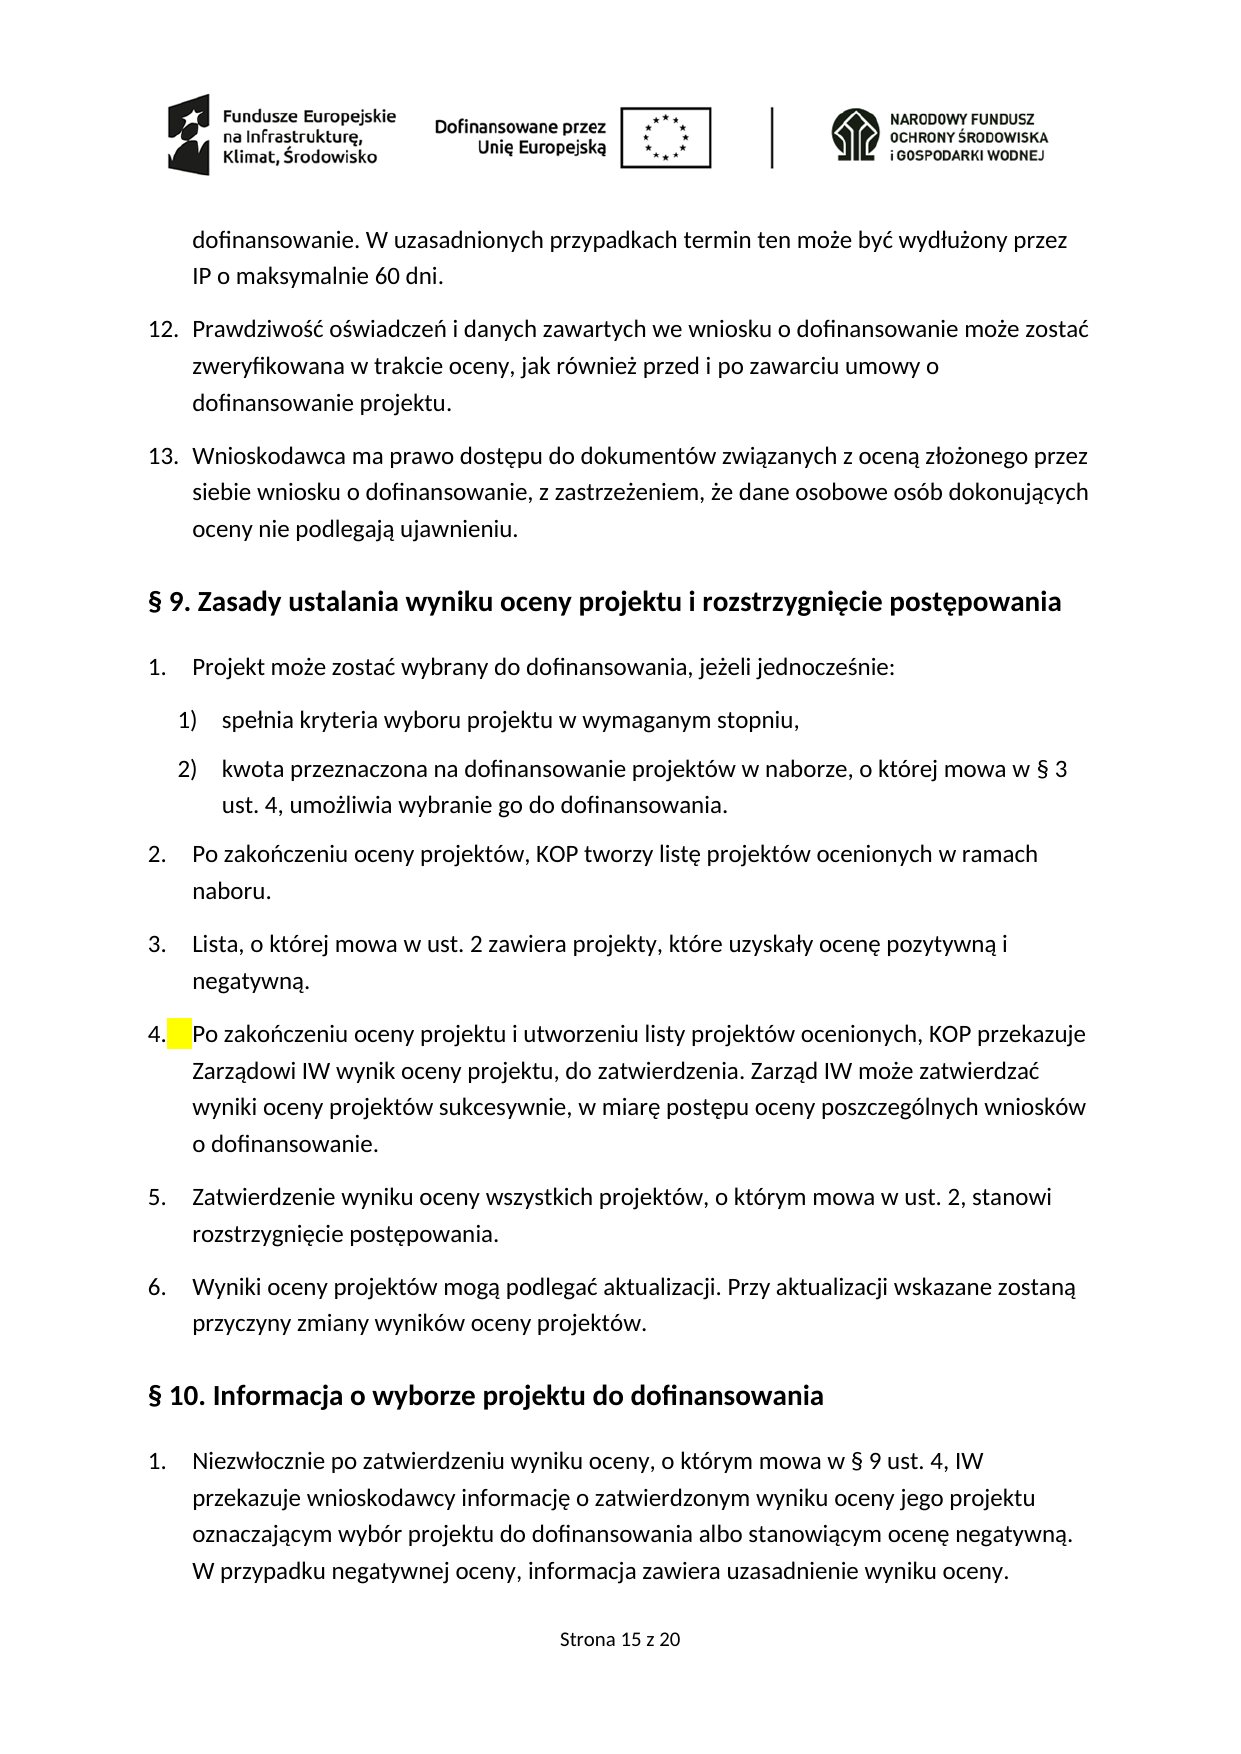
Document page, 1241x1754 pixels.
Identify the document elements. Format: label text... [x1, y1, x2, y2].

list Projekt może zostać wybrany do dofinansowania, jeżeli jednocześnie: [148, 651, 1092, 681]
list spełnia kryteria wyboru projektu w wymaganym stopniu, [177, 704, 1092, 734]
list Po zakończeniu oceny projektu i utworzeniu listy projektów ocenionych, KOP przekazuje Zarządowi IW wynik oceny projektu, do zatwierdzenia. Zarząd IW może zatwierdzać wyniki oceny projektów sukcesywnie, w miarę postępu oceny poszczególnych wniosków o dofinansowanie. [148, 1018, 1092, 1158]
list Po zakończeniu oceny projektów, KOP tworzy listę projektów ocenionych w ramach naboru. [148, 839, 1092, 906]
list Wyniki oceny projektów mogą podlegać aktualizacji. Przy aktualizacji wskazane zostaną przyczyny zmiany wyników oceny projektów. [148, 1271, 1092, 1338]
list Lista, o której mowa w ust. 2 zawiera projekty, które uzyskały ocenę pozytywną i negatywną. [148, 928, 1092, 996]
list Prawdziwość oświadczeń i danych zawartych we wniosku o dofinansowanie może zostać zweryfikowana w trakcie oceny, jak również przed i po zawarciu umowy o dofinansowanie projektu. [148, 314, 1092, 417]
list kwota przeznaczona na dofinansowanie projektów w naborze, o której mowa w § 3 ust. 4, umożliwia wybranie go do dofinansowania. [177, 753, 1092, 820]
picture [148, 73, 1092, 196]
list Wnioskodawca ma prawo dostępu do dokumentów związanych z oceną złożonego przez siebie wniosku o dofinansowanie, z zastrzeżeniem, że dane osobowe osób dokonujących oceny nie podlegają ujawnieniu. [148, 440, 1092, 544]
subtitle § 9. Zasady ustalania wyniku oceny projektu i rozstrzygnięcie postępowania [148, 583, 1092, 619]
list Niezwłocznie po zatwierdzeniu wyniku oceny, o którym mowa w § 9 ust. 4, IW przekazuje wnioskodawcy informację o zatwierdzonym wyniku oceny jego projektu oznaczającym wybór projektu do dofinansowania albo stanowiącym ocenę negatywną. W przypadku negatywnej oceny, informacja zawiera uzasadnienie wyniku oceny. [148, 1445, 1092, 1585]
subtitle § 10. Informacja o wyborze projektu do dofinansowania [148, 1377, 1092, 1413]
list Zatwierdzenie wyniku oceny wszystkich projektów, o którym mowa w ust. 2, stanowi rozstrzygnięcie postępowania. [148, 1181, 1092, 1248]
